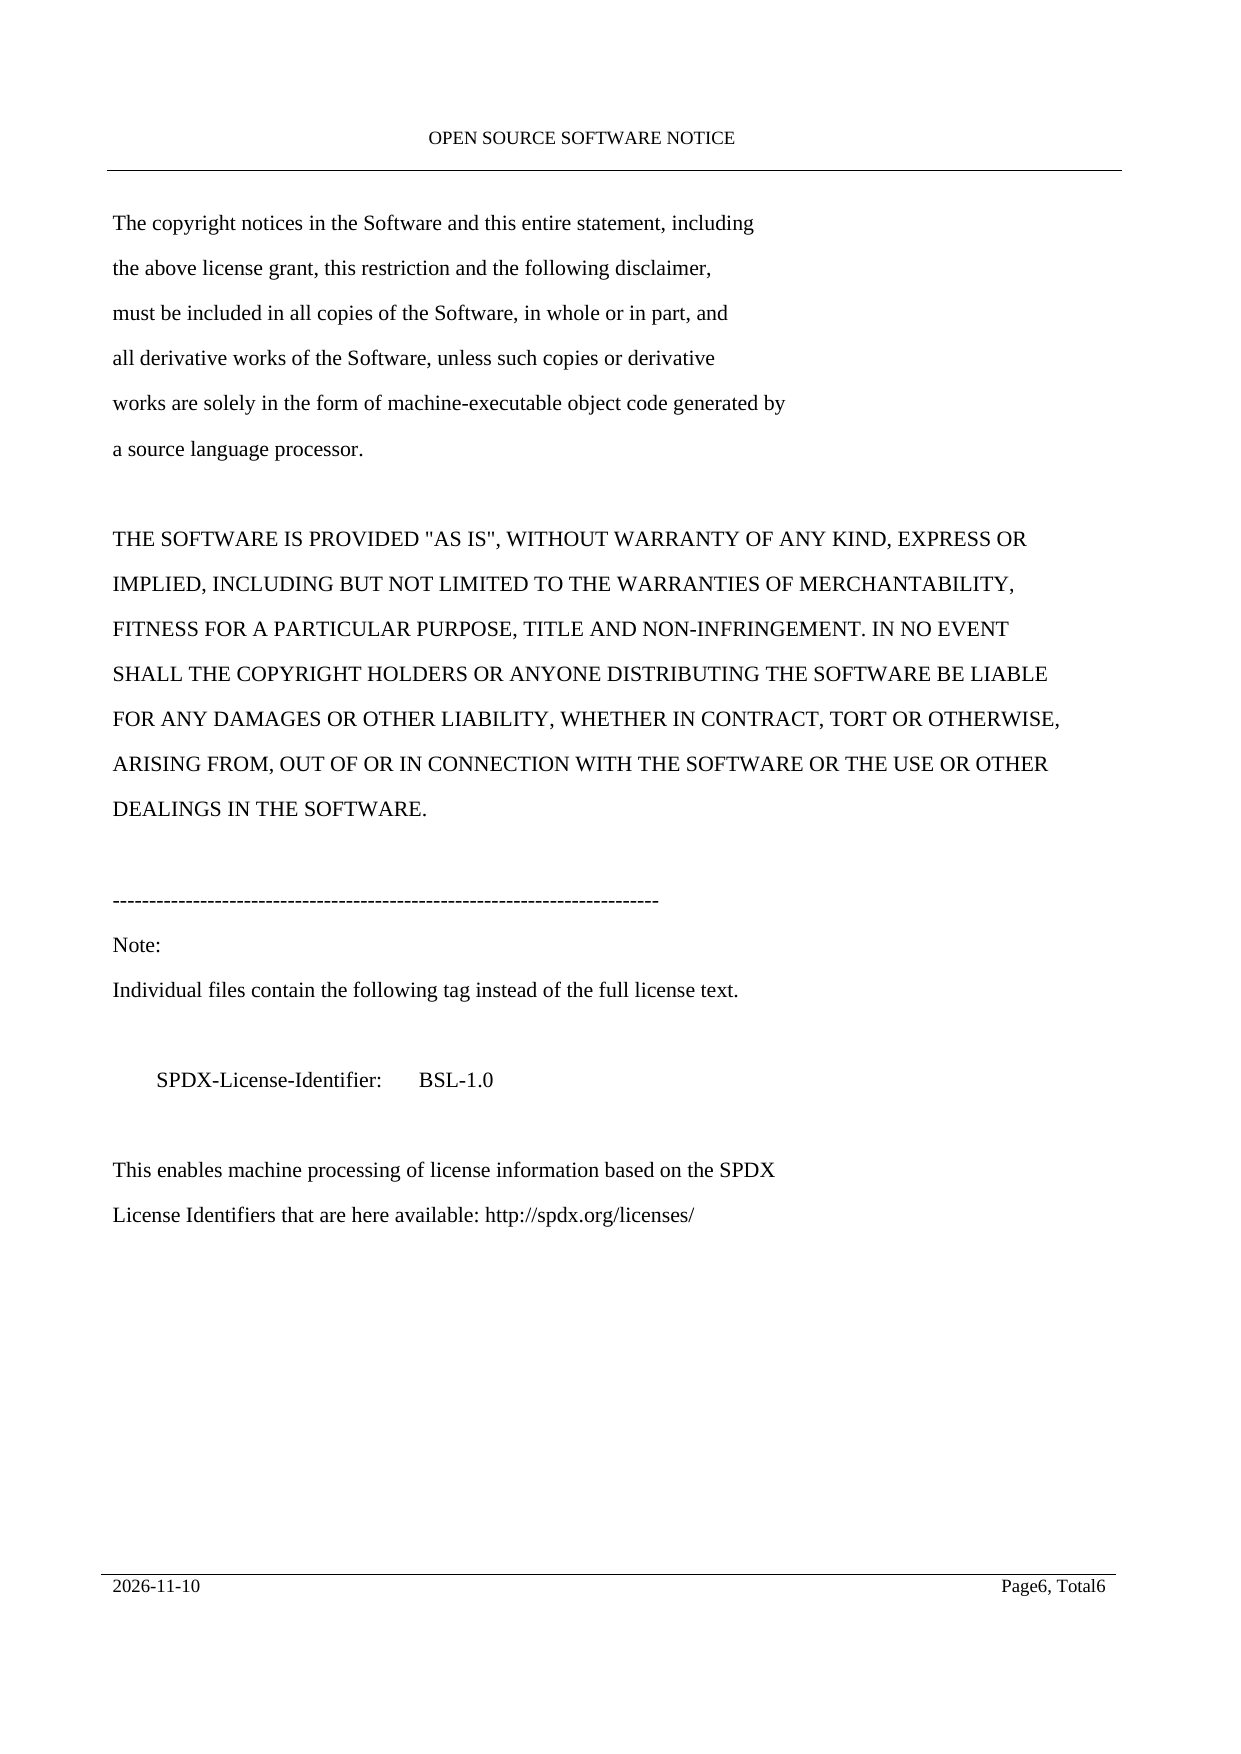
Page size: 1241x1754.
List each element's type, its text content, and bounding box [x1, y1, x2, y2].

text DEALINGS IN THE SOFTWARE. [112, 793, 1128, 825]
text Note: [112, 928, 1128, 961]
text must be included in all copies of the Software, in whole or in part, and [112, 297, 1128, 329]
text This enables machine processing of license information based on the SPDX [112, 1153, 1128, 1186]
text works are solely in the form of machine-executable object code generated by [112, 387, 1128, 419]
text FITNESS FOR A PARTICULAR PURPOSE, TITLE AND NON-INFRINGEMENT. IN NO EVENT [112, 612, 1128, 645]
text THE SOFTWARE IS PROVIDED "AS IS", WITHOUT WARRANTY OF ANY KIND, EXPRESS OR [112, 522, 1128, 554]
text License Identifiers that are here available: http://spdx.org/licenses/ [112, 1199, 1128, 1231]
text FOR ANY DAMAGES OR OTHER LIABILITY, WHETHER IN CONTRACT, TORT OR OTHERWISE, [112, 702, 1128, 735]
text --------------------------------------------------------------------------- [112, 883, 1128, 915]
text all derivative works of the Software, unless such copies or derivative [112, 342, 1128, 374]
text The copyright notices in the Software and this entire statement, including [112, 206, 1128, 239]
text ARISING FROM, OUT OF OR IN CONNECTION WITH THE SOFTWARE OR THE USE OR OTHER [112, 748, 1128, 780]
text SHALL THE COPYRIGHT HOLDERS OR ANYONE DISTRIBUTING THE SOFTWARE BE LIABLE [112, 657, 1128, 690]
text the above license grant, this restriction and the following disclaimer, [112, 251, 1128, 284]
text Individual files contain the following tag instead of the full license text. [112, 973, 1128, 1006]
text a source language processor. [112, 432, 1128, 464]
text SPDX-License-Identifier: BSL-1.0 [112, 1063, 1128, 1096]
text IMPLIED, INCLUDING BUT NOT LIMITED TO THE WARRANTIES OF MERCHANTABILITY, [112, 567, 1128, 600]
